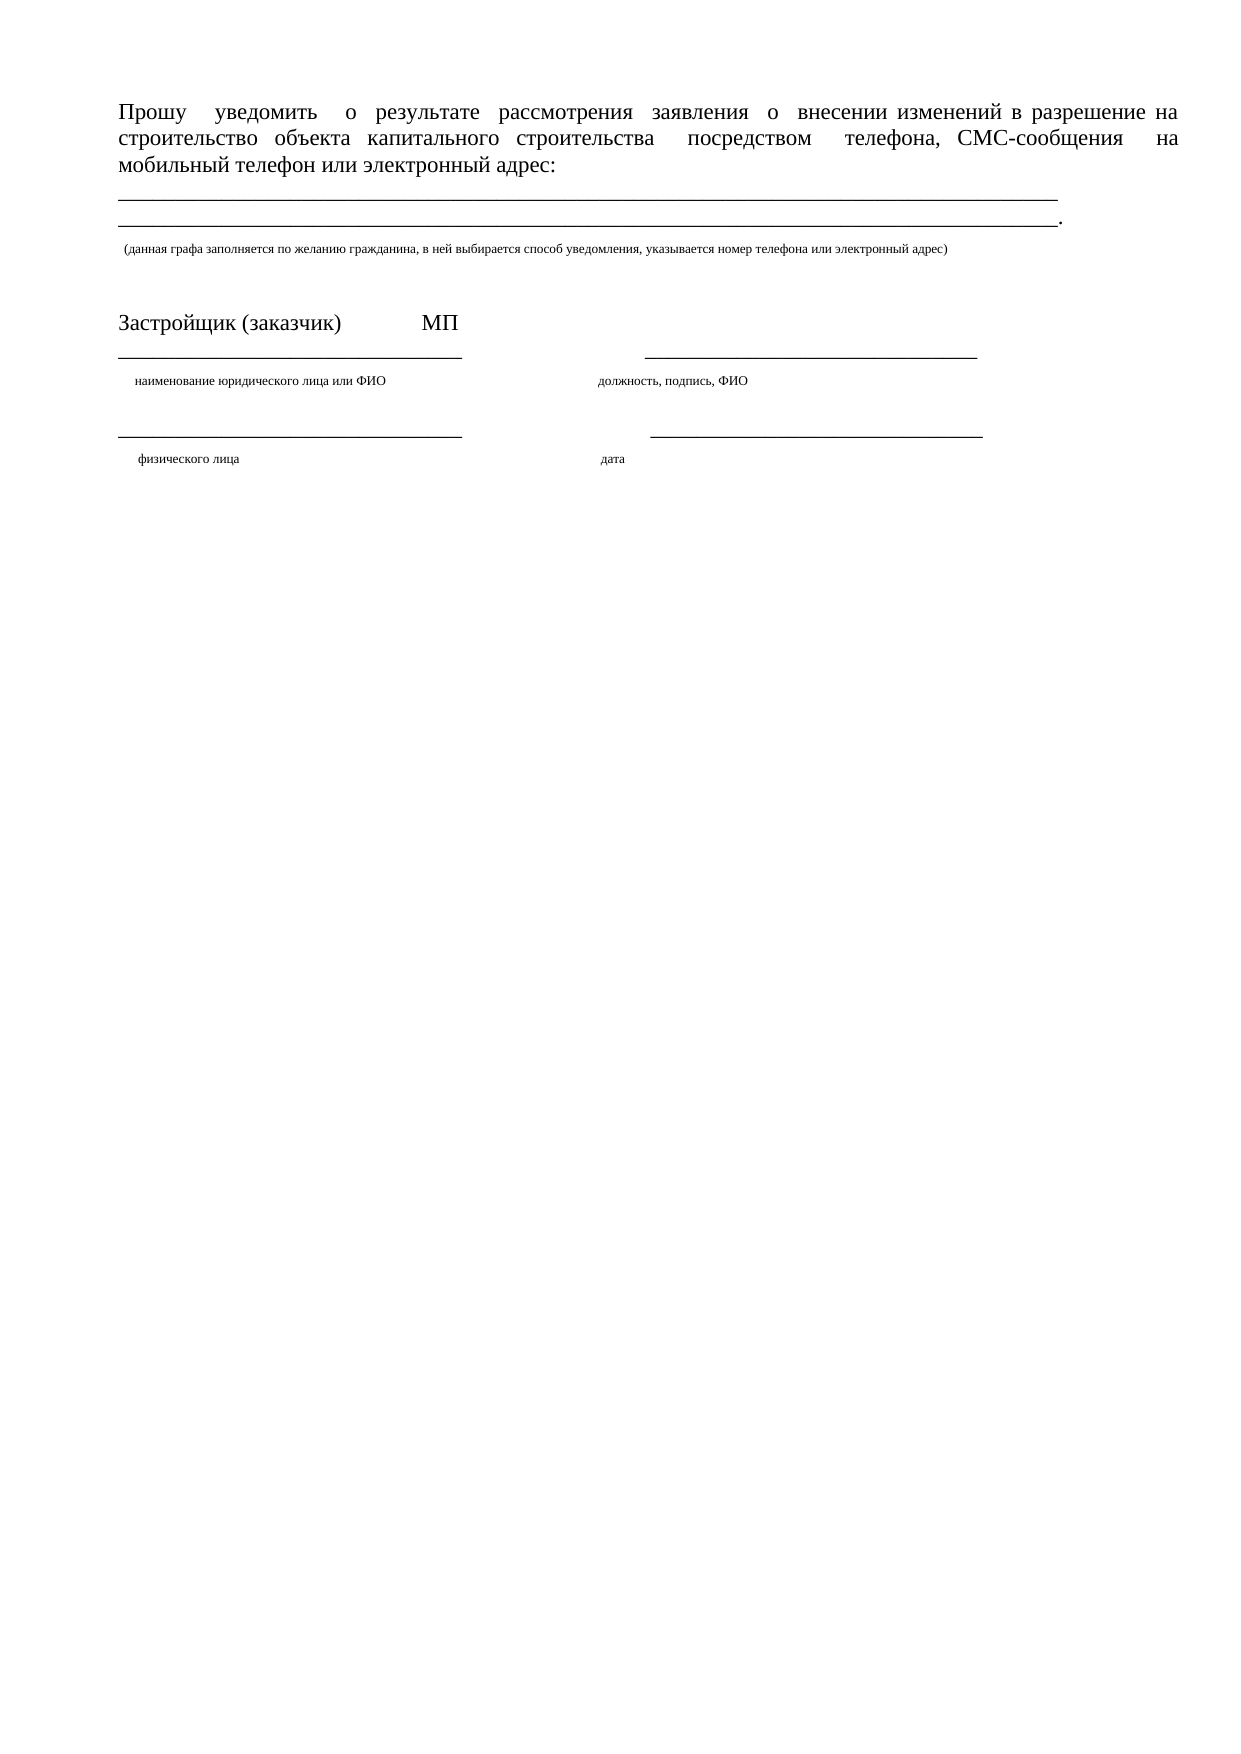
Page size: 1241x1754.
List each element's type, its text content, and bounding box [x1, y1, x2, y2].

text Застройщик (заказчик) МП [118, 309, 1181, 335]
text ______________________________ _____________________________ [118, 414, 1181, 441]
text (данная графа заполняется по желанию гражданина, в ней выбирается способ уведомления, указывается номер телефона или электронный адрес) [118, 230, 1181, 256]
text __________________________________________________________________________________ [118, 177, 1181, 203]
text физического лица дата [118, 441, 1181, 467]
text наименование юридического лица или ФИО должность, подпись, ФИО [118, 361, 1181, 388]
text __________________________________________________________________________________. [118, 203, 1181, 230]
text Прошу уведомить о результате рассмотрения заявления о внесении изменений в разрешение на строительство объекта капитального строительства посредством телефона, СМС-сообщения на мобильный телефон или электронный адрес: [118, 98, 1181, 177]
text ______________________________ _____________________________ [118, 335, 1181, 361]
